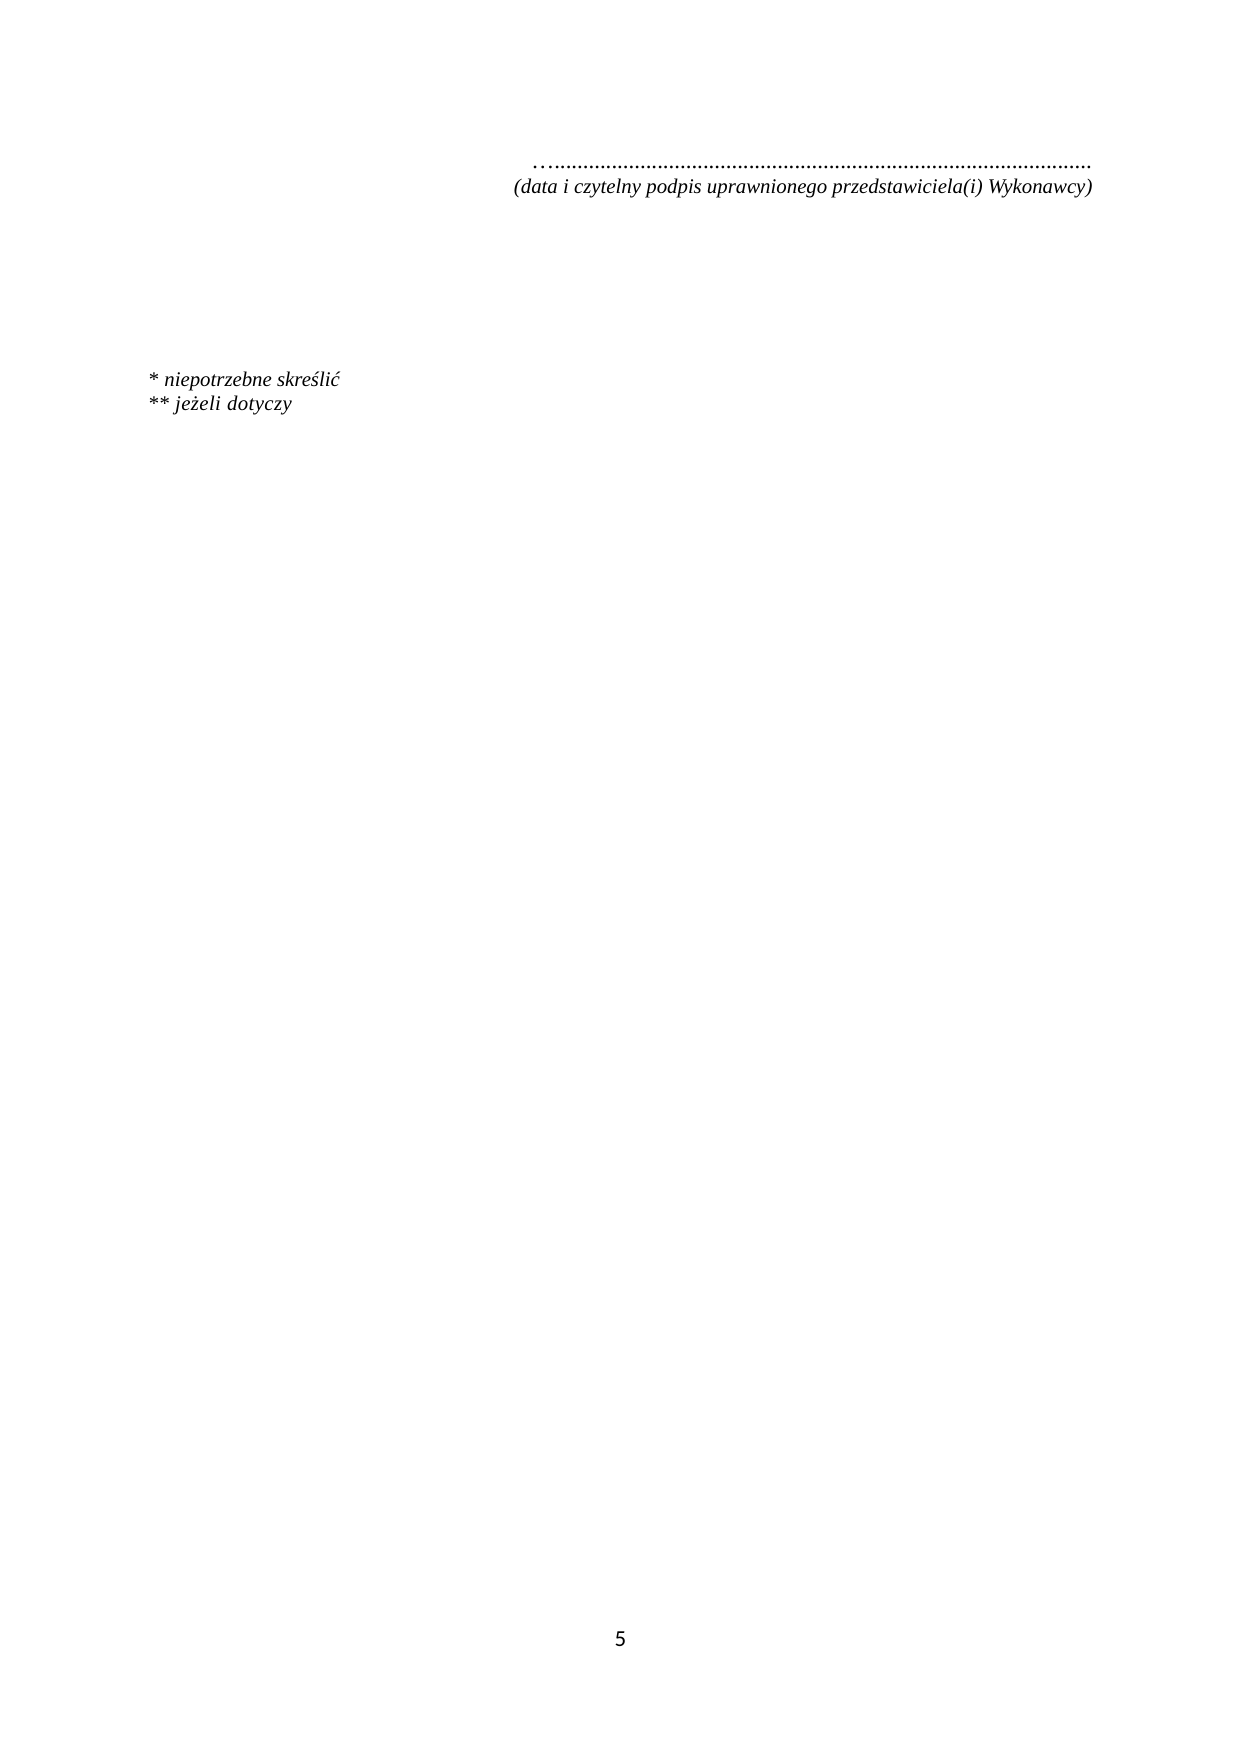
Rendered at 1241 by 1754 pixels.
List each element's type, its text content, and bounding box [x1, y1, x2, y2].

text ** jeżeli dotyczy [148, 391, 1093, 414]
text * niepotrzebne skreślić [148, 366, 1093, 391]
text ….............................................................................................. [148, 148, 1093, 174]
text (data i czytelny podpis uprawnionego przedstawiciela(i) Wykonawcy) [148, 174, 1093, 198]
